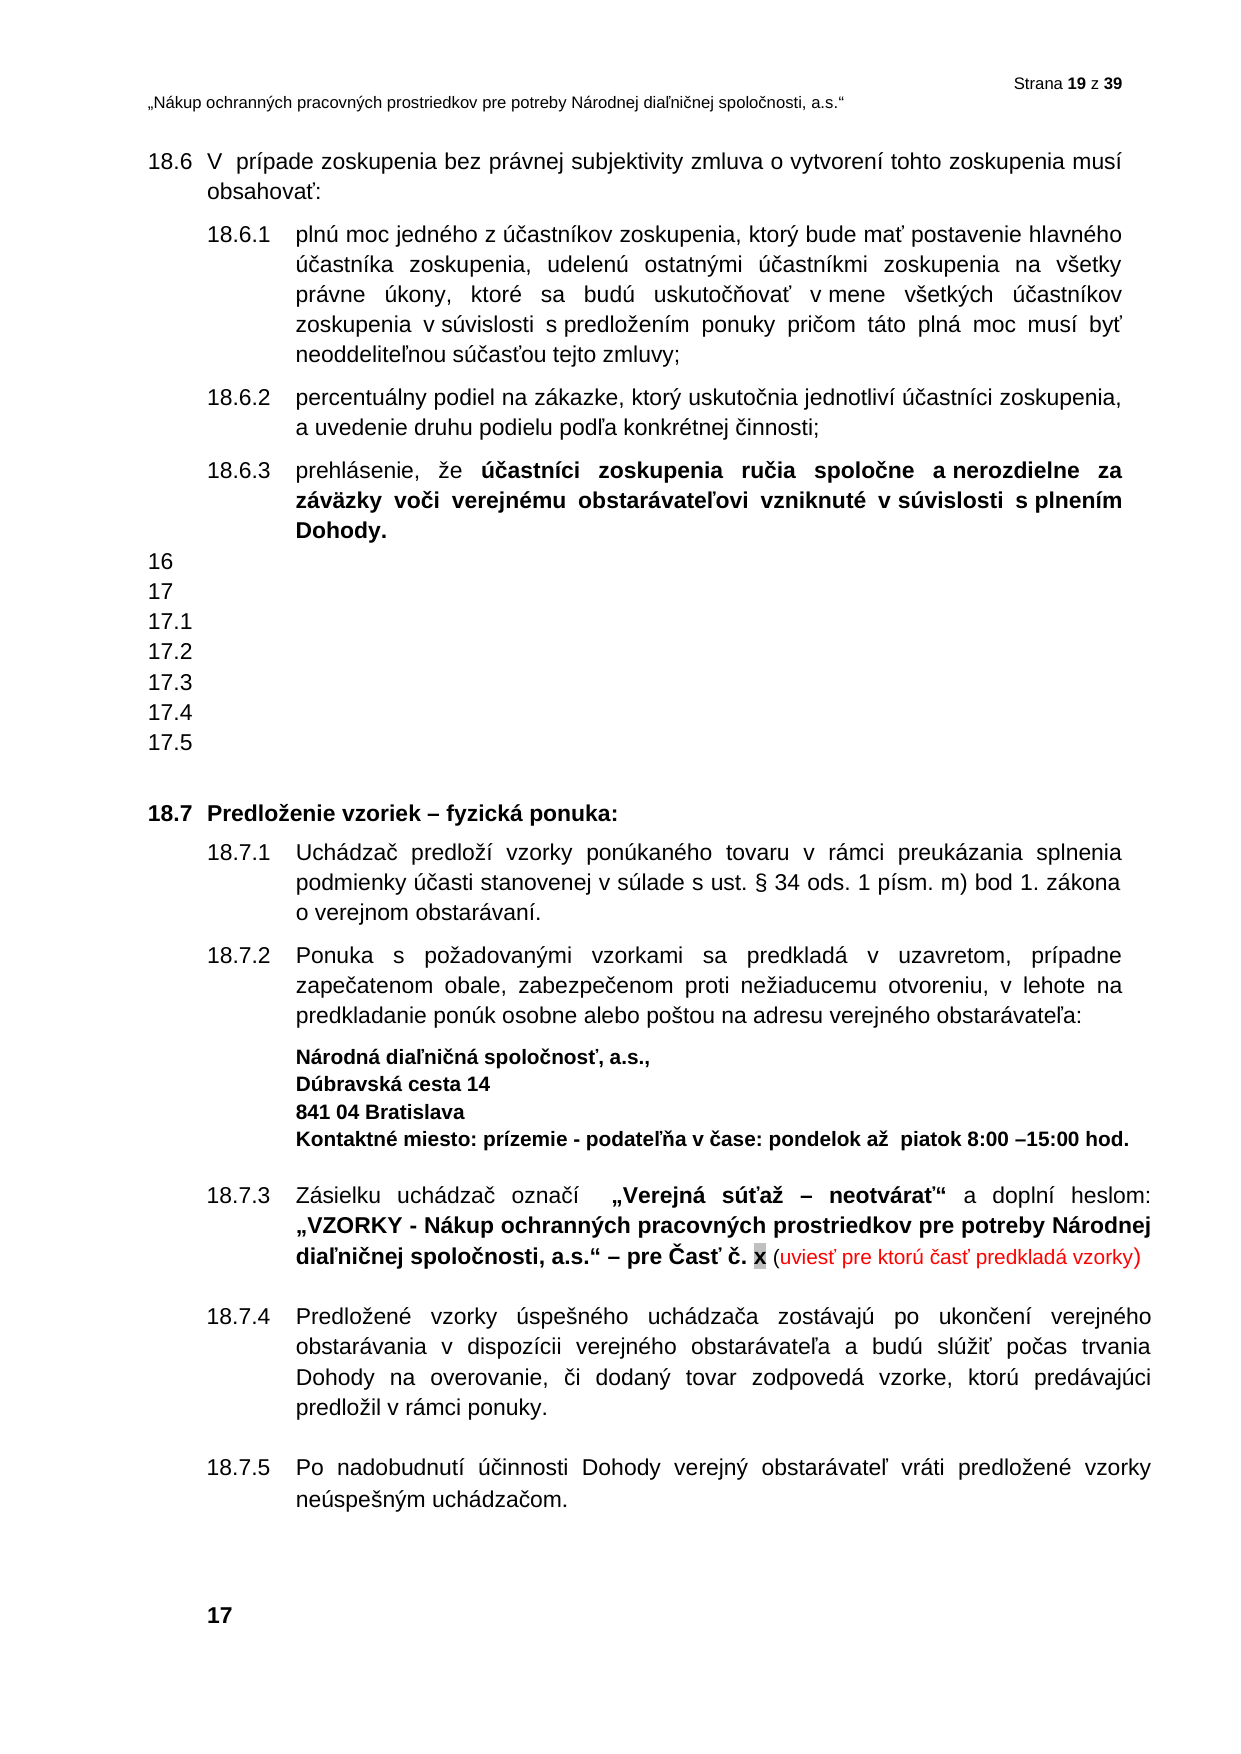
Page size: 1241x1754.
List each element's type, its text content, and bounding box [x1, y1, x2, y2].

text 18.7.1 Uchádzač predloží vzorky ponúkaného tovaru v rámci preukázania splnenia podmienky účasti stanovenej v súlade s ust. § 34 ods. 1 písm. m) bod 1. zákona o verejnom obstarávaní. [207, 838, 1122, 925]
text 18.7.4 Predložené vzorky úspešného uchádzača zostávajú po ukončení verejného obstarávania v dispozícii verejného obstarávateľa a budú slúžiť počas trvania Dohody na overovanie, či dodaný tovar zodpovedá vzorke, ktorú predávajúci predložil v rámci ponuky. [206, 1303, 1152, 1420]
text Kontaktné miesto: prízemie - podateľňa v čase: pondelok až piatok 8:00 –15:00 hod. [266, 1127, 1152, 1151]
list prehlásenie, že účastníci zoskupenia ručia spoločne a nerozdielne za záväzky voči verejnému obstarávateľovi vzniknuté v súvislosti s plnením Dohody. [207, 457, 1122, 544]
text 18.7.5 Po nadobudnutí účinnosti Dohody verejný obstarávateľ vráti predložené vzorky neúspešným uchádzačom. [206, 1454, 1152, 1513]
list percentuálny podiel na zákazke, ktorý uskutočnia jednotliví účastníci zoskupenia, a uvedenie druhu podielu podľa konkrétnej činnosti; [207, 384, 1122, 441]
list V prípade zoskupenia bez právnej subjektivity zmluva o vytvorení tohto zoskupenia musí obsahovať: [148, 148, 1122, 204]
text Dúbravská cesta 14 [296, 1072, 1122, 1096]
text Národná diaľničná spoločnosť, a.s., [266, 1045, 1122, 1069]
list plnú moc jedného z účastníkov zoskupenia, ktorý bude mať postavenie hlavného účastníka zoskupenia, udelenú ostatnými účastníkmi zoskupenia na všetky právne úkony, ktoré sa budú uskutočňovať v mene všetkých účastníkov zoskupenia v súvislosti s predložením ponuky pričom táto plná moc musí byť neoddeliteľnou súčasťou tejto zmluvy; [207, 221, 1122, 368]
text 841 04 Bratislava [266, 1100, 1122, 1124]
text 18.7 Predloženie vzoriek – fyzická ponuka: [148, 800, 1122, 826]
text 18.7.3 Zásielku uchádzač označí „Verejná súťaž – neotvárať“ a doplní heslom: „VZORKY - Nákup ochranných pracovných prostriedkov pre potreby Národnej diaľničnej spoločnosti, a.s.“ – pre Časť č. x (uviesť pre ktorú časť predkladá vzorky) [206, 1182, 1152, 1269]
text 18.7.2 Ponuka s požadovanými vzorkami sa predkladá v uzavretom, prípadne zapečatenom obale, zabezpečenom proti nežiaducemu otvoreniu, v lehote na predkladanie ponúk osobne alebo poštou na adresu verejného obstarávateľa: [207, 942, 1122, 1028]
